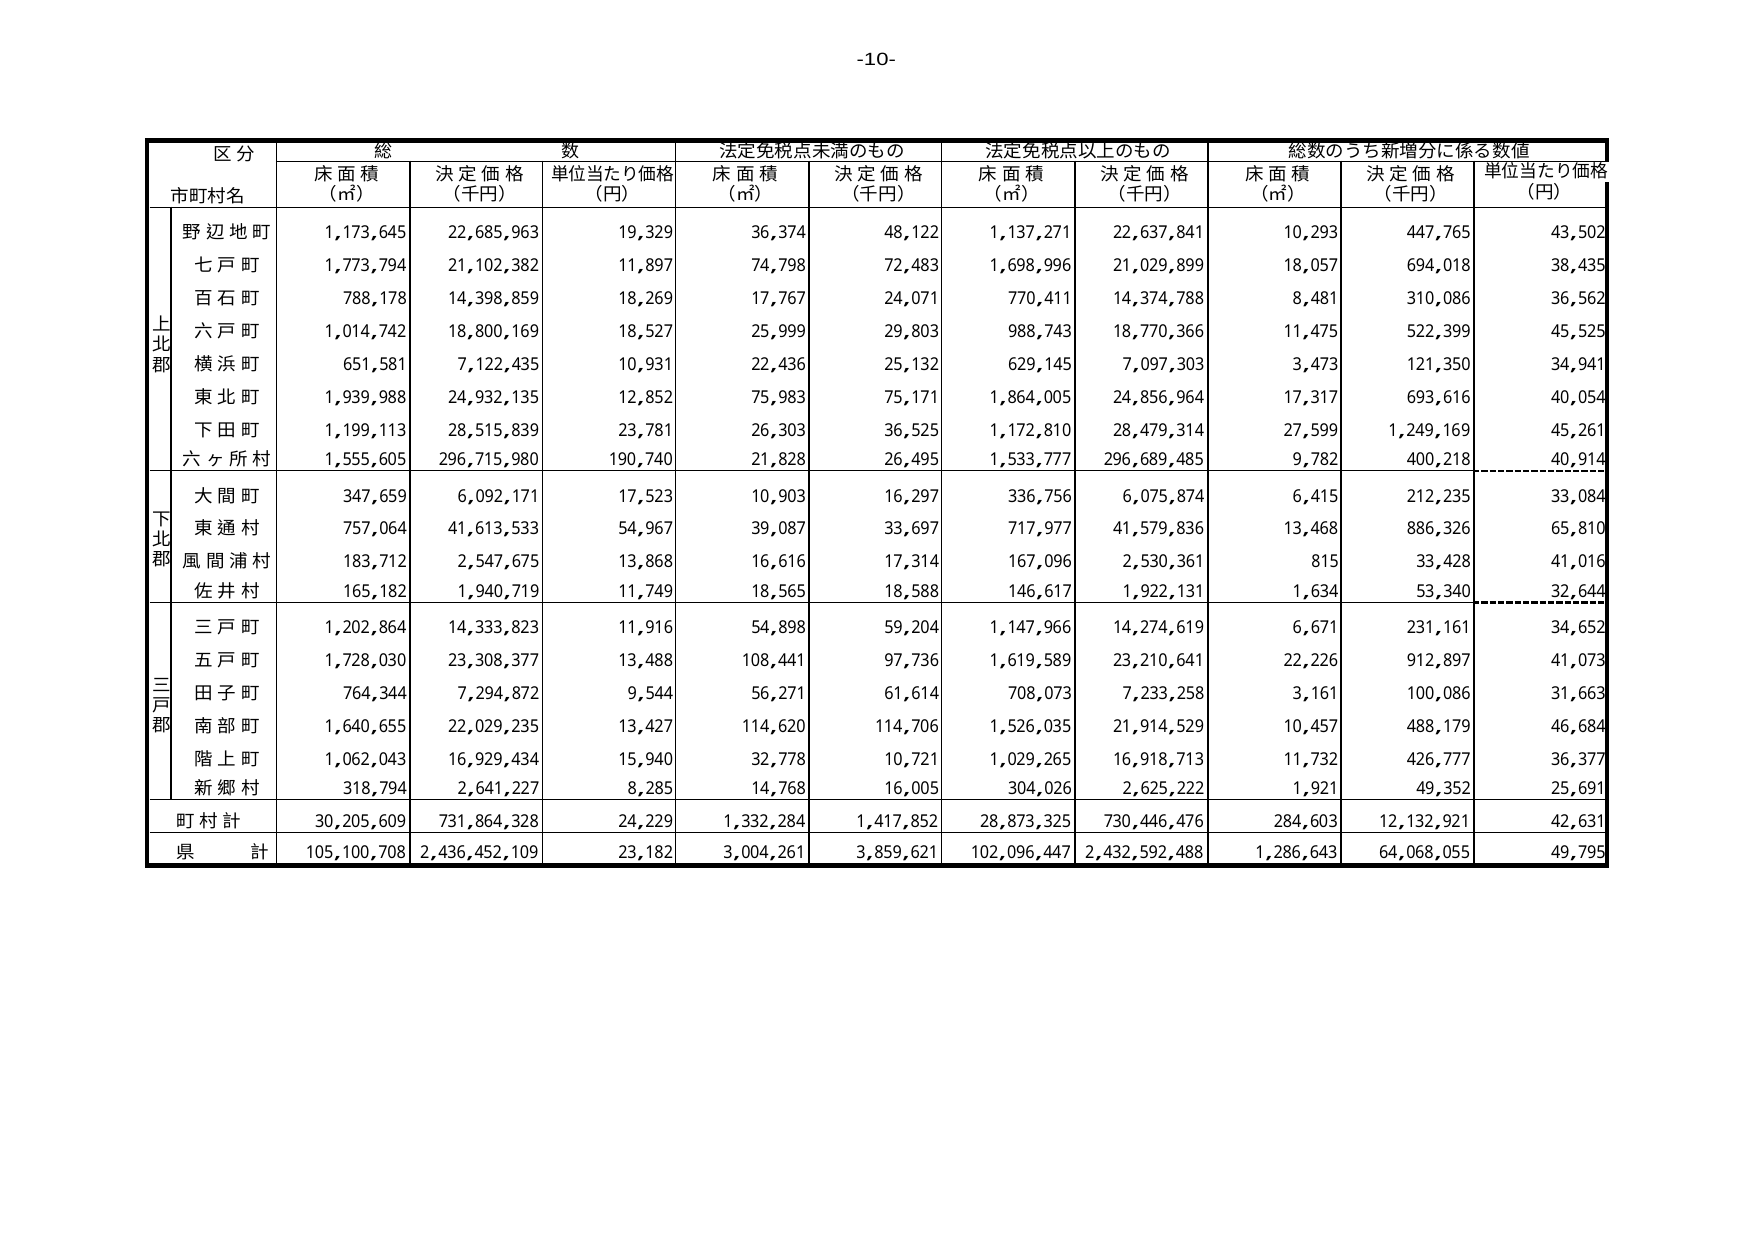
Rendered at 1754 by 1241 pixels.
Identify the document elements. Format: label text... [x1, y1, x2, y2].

table_cell 40,914 [1475, 444, 1605, 470]
table_cell 六 ヶ 所 村 [172, 444, 276, 470]
table_cell 43,502 [1475, 208, 1605, 246]
table_cell 県 計 [149, 833, 276, 863]
table_cell 22,685,963 [411, 208, 542, 246]
table_cell 21,102,382 [411, 246, 542, 279]
table_cell 21,029,899 [1076, 246, 1207, 279]
table_cell 912,897 [1342, 641, 1473, 674]
table_cell 1,199,113 [277, 411, 409, 444]
table_cell 54,967 [543, 509, 675, 542]
table_cell 42,631 [1475, 800, 1605, 832]
table_cell 2,641,227 [411, 773, 542, 799]
table_cell 1,698,996 [942, 246, 1074, 279]
table_cell 下 田 町 [172, 411, 276, 444]
table_cell 1,172,810 [942, 411, 1074, 444]
table_cell 45,525 [1475, 312, 1605, 345]
table_cell 床 面 積 （㎡） [676, 162, 808, 207]
table_cell 146,617 [942, 575, 1074, 601]
table_cell 14,374,788 [1076, 279, 1207, 312]
table_cell 16,918,713 [1076, 740, 1207, 773]
table_cell 183,712 [277, 542, 409, 575]
table_cell 114,620 [676, 707, 808, 740]
table_cell 14,333,823 [411, 603, 542, 641]
table_cell 1,029,265 [942, 740, 1074, 773]
table_cell 15,940 [543, 740, 675, 773]
table_cell 708,073 [942, 674, 1074, 707]
table_cell 1,202,864 [277, 603, 409, 641]
table_cell 東 通 村 [172, 509, 276, 542]
table_cell 9,782 [1209, 444, 1340, 470]
table_cell 97,736 [810, 641, 941, 674]
table_header 法定免税点未満のもの [676, 143, 941, 161]
table_cell 22,226 [1209, 641, 1340, 674]
table_cell 1,728,030 [277, 641, 409, 674]
table_cell 717,977 [942, 509, 1074, 542]
table_cell 108,441 [676, 641, 808, 674]
table_cell 1,147,966 [942, 603, 1074, 641]
table_cell 74,798 [676, 246, 808, 279]
table_cell 693,616 [1342, 378, 1473, 411]
table_cell 29,803 [810, 312, 941, 345]
table_cell 19,329 [543, 208, 675, 246]
table_cell 24,856,964 [1076, 378, 1207, 411]
table_header 総 [277, 143, 410, 161]
table_cell 25,691 [1475, 773, 1605, 799]
table_cell 決 定 価 格 （千円） [810, 162, 941, 207]
table_cell 3,161 [1209, 674, 1340, 707]
table_cell 48,122 [810, 208, 941, 246]
table_cell 24,932,135 [411, 378, 542, 411]
table_cell 447,765 [1342, 208, 1473, 246]
table_cell 34,652 [1475, 601, 1605, 641]
table_cell 72,483 [810, 246, 941, 279]
table_cell 床 面 積 （㎡） [1209, 162, 1340, 207]
table_cell 24,071 [810, 279, 941, 312]
table_cell 6,092,171 [411, 471, 542, 509]
table_cell 28,515,839 [411, 411, 542, 444]
table_cell 41,073 [1475, 641, 1605, 674]
table_cell 七 戸 町 [172, 246, 276, 279]
text -10- [357, 48, 1395, 69]
table_cell 54,898 [676, 603, 808, 641]
table_cell 1,526,035 [942, 707, 1074, 740]
table_cell 17,314 [810, 542, 941, 575]
table_cell 102,096,447 [942, 833, 1074, 863]
table_cell 336,756 [942, 471, 1074, 509]
table_cell 731,864,328 [411, 800, 542, 832]
table_cell 2,625,222 [1076, 773, 1207, 799]
table_cell 野 辺 地 町 [172, 208, 276, 246]
table_cell 10,721 [810, 740, 941, 773]
table_cell 1,173,645 [277, 208, 409, 246]
table_cell 64,068,055 [1342, 833, 1473, 863]
table_cell 167,096 [942, 542, 1074, 575]
table_cell 284,603 [1209, 800, 1340, 832]
table_cell 10,903 [676, 471, 808, 509]
table_cell 22,436 [676, 345, 808, 378]
table_cell 40,054 [1475, 378, 1605, 411]
table_cell 21,828 [676, 444, 808, 470]
table_cell 13,488 [543, 641, 675, 674]
table_cell 121,350 [1342, 345, 1473, 378]
table_cell 629,145 [942, 345, 1074, 378]
table_cell 8,481 [1209, 279, 1340, 312]
table_cell 2,436,452,109 [411, 833, 542, 863]
table_cell 1,921 [1209, 773, 1340, 799]
table_cell 6,415 [1209, 471, 1340, 509]
table_cell 310,086 [1342, 279, 1473, 312]
table_cell 3,004,261 [676, 833, 808, 863]
table_cell 百 石 町 [172, 279, 276, 312]
table_cell 11,732 [1209, 740, 1340, 773]
table_cell 1,014,742 [277, 312, 409, 345]
table_cell 階 上 町 [172, 740, 276, 773]
table_cell 下北郡 [149, 471, 170, 601]
table_cell 1,922,131 [1076, 575, 1207, 601]
table_cell 17,317 [1209, 378, 1340, 411]
table_cell 7,233,258 [1076, 674, 1207, 707]
table_cell 26,495 [810, 444, 941, 470]
table_cell 決 定 価 格 （千円） [411, 162, 542, 207]
table_cell 788,178 [277, 279, 409, 312]
table_cell 6,075,874 [1076, 471, 1207, 509]
table_cell 新 郷 村 [172, 773, 276, 799]
table_cell 町 村 計 [149, 800, 276, 832]
table_cell 28,479,314 [1076, 411, 1207, 444]
table_cell 1,417,852 [810, 800, 941, 832]
table_cell 32,778 [676, 740, 808, 773]
table_header 総数のうち新増分に係る数値 [1209, 143, 1605, 161]
table_cell 33,697 [810, 509, 941, 542]
table_cell 49,352 [1342, 773, 1473, 799]
table_cell 決 定 価 格 （千円） [1342, 162, 1473, 207]
table_cell 東 北 町 [172, 378, 276, 411]
table_cell 41,613,533 [411, 509, 542, 542]
table_cell 1,062,043 [277, 740, 409, 773]
table_cell 単位当たり価格 [1475, 162, 1607, 182]
table_cell 9,544 [543, 674, 675, 707]
table_cell 33,084 [1475, 470, 1605, 509]
table_cell 347,659 [277, 471, 409, 509]
table_cell 16,616 [676, 542, 808, 575]
table_cell 39,087 [676, 509, 808, 542]
table_cell 3,473 [1209, 345, 1340, 378]
table_cell 2,530,361 [1076, 542, 1207, 575]
table_cell 16,297 [810, 471, 941, 509]
table_cell 三戸郡 [149, 603, 170, 799]
table_cell 304,026 [942, 773, 1074, 799]
table_cell 231,161 [1342, 603, 1473, 641]
table_cell 18,269 [543, 279, 675, 312]
table_cell 318,794 [277, 773, 409, 799]
table_cell 730,446,476 [1076, 800, 1207, 832]
table_cell 7,122,435 [411, 345, 542, 378]
table_cell 75,983 [676, 378, 808, 411]
table_cell 7,097,303 [1076, 345, 1207, 378]
table_cell 五 戸 町 [172, 641, 276, 674]
table_cell 757,064 [277, 509, 409, 542]
table_cell 1,864,005 [942, 378, 1074, 411]
table_cell 46,684 [1475, 707, 1605, 740]
table_cell 27,599 [1209, 411, 1340, 444]
table_cell 400,218 [1342, 444, 1473, 470]
table_cell 41,579,836 [1076, 509, 1207, 542]
table_cell 24,229 [543, 800, 675, 832]
table_cell 426,777 [1342, 740, 1473, 773]
table_cell 11,897 [543, 246, 675, 279]
table_cell 36,562 [1475, 279, 1605, 312]
table_cell 886,326 [1342, 509, 1473, 542]
table_cell 36,525 [810, 411, 941, 444]
table_cell 21,914,529 [1076, 707, 1207, 740]
table_cell 16,929,434 [411, 740, 542, 773]
table_cell 59,204 [810, 603, 941, 641]
table_cell 13,868 [543, 542, 675, 575]
table_cell 18,057 [1209, 246, 1340, 279]
table_header [410, 143, 543, 161]
table_cell 296,689,485 [1076, 444, 1207, 470]
table_cell 28,873,325 [942, 800, 1074, 832]
table_cell 30,205,609 [277, 800, 409, 832]
table_cell 1,332,284 [676, 800, 808, 832]
table_cell 床 面 積 （㎡） [277, 162, 409, 207]
table_cell 17,523 [543, 471, 675, 509]
table_cell （円） [1475, 182, 1605, 207]
table_cell 11,475 [1209, 312, 1340, 345]
table_cell 7,294,872 [411, 674, 542, 707]
table_cell 23,781 [543, 411, 675, 444]
table_cell 815 [1209, 542, 1340, 575]
table_cell 26,303 [676, 411, 808, 444]
table_cell 1,286,643 [1209, 833, 1340, 863]
table_cell 65,810 [1475, 509, 1605, 542]
table_cell 14,768 [676, 773, 808, 799]
table_cell 23,182 [543, 833, 675, 863]
table_cell 18,527 [543, 312, 675, 345]
table_cell 522,399 [1342, 312, 1473, 345]
table_cell 694,018 [1342, 246, 1473, 279]
table_cell 12,132,921 [1342, 800, 1473, 832]
table_cell 38,435 [1475, 246, 1605, 279]
table_cell 3,859,621 [810, 833, 941, 863]
table_cell 18,565 [676, 575, 808, 601]
table_cell 12,852 [543, 378, 675, 411]
table_cell 上北郡 [149, 208, 170, 470]
table_cell 22,029,235 [411, 707, 542, 740]
table_cell 296,715,980 [411, 444, 542, 470]
table_cell 11,916 [543, 603, 675, 641]
table_cell 31,663 [1475, 674, 1605, 707]
table_cell 1,619,589 [942, 641, 1074, 674]
table_cell 14,398,859 [411, 279, 542, 312]
table_cell 45,261 [1475, 411, 1605, 444]
table_cell 41,016 [1475, 542, 1605, 575]
table_cell 56,271 [676, 674, 808, 707]
table_cell 165,182 [277, 575, 409, 601]
table_cell 33,428 [1342, 542, 1473, 575]
table_cell 2,432,592,488 [1076, 833, 1207, 863]
table_cell 18,588 [810, 575, 941, 601]
table_cell 988,743 [942, 312, 1074, 345]
table_header 区 分 市町村名 [149, 143, 276, 207]
table_cell 床 面 積 （㎡） [942, 162, 1074, 207]
table_cell 53,340 [1342, 575, 1473, 601]
table_cell 22,637,841 [1076, 208, 1207, 246]
table_cell 18,800,169 [411, 312, 542, 345]
table_cell 8,285 [543, 773, 675, 799]
table_header 法定免税点以上のもの [942, 143, 1207, 161]
table_cell 1,640,655 [277, 707, 409, 740]
table_cell 100,086 [1342, 674, 1473, 707]
table_cell 61,614 [810, 674, 941, 707]
table_cell 13,468 [1209, 509, 1340, 542]
table_cell 75,171 [810, 378, 941, 411]
table_cell 10,293 [1209, 208, 1340, 246]
table_cell 488,179 [1342, 707, 1473, 740]
table_cell 190,740 [543, 444, 675, 470]
table_cell 17,767 [676, 279, 808, 312]
table_cell 三 戸 町 [172, 603, 276, 641]
table_cell 105,100,708 [277, 833, 409, 863]
table_cell 32,644 [1475, 575, 1605, 601]
table_cell 49,795 [1475, 833, 1605, 863]
table_cell 横 浜 町 [172, 345, 276, 378]
table_cell 23,308,377 [411, 641, 542, 674]
table_cell 1,533,777 [942, 444, 1074, 470]
table_cell 212,235 [1342, 471, 1473, 509]
table_cell 決 定 価 格 （千円） [1076, 162, 1207, 207]
table_cell 770,411 [942, 279, 1074, 312]
table_cell 36,377 [1475, 740, 1605, 773]
table_cell 1,939,988 [277, 378, 409, 411]
table_cell 651,581 [277, 345, 409, 378]
table_cell 23,210,641 [1076, 641, 1207, 674]
table_cell 六 戸 町 [172, 312, 276, 345]
table_cell 764,344 [277, 674, 409, 707]
table_cell 南 部 町 [172, 707, 276, 740]
table_cell 14,274,619 [1076, 603, 1207, 641]
table_cell 25,999 [676, 312, 808, 345]
table_cell 10,457 [1209, 707, 1340, 740]
table_cell 1,555,605 [277, 444, 409, 470]
table_cell 1,634 [1209, 575, 1340, 601]
table_cell 1,249,169 [1342, 411, 1473, 444]
table_cell 36,374 [676, 208, 808, 246]
table_cell 2,547,675 [411, 542, 542, 575]
table_cell 13,427 [543, 707, 675, 740]
table_cell 1,773,794 [277, 246, 409, 279]
table_cell 1,940,719 [411, 575, 542, 601]
table_cell 6,671 [1209, 603, 1340, 641]
table_cell 11,749 [543, 575, 675, 601]
table_cell 18,770,366 [1076, 312, 1207, 345]
table_cell 25,132 [810, 345, 941, 378]
table_cell 単位当たり価格 （円） [543, 162, 675, 207]
table_cell 1,137,271 [942, 208, 1074, 246]
table_cell 114,706 [810, 707, 941, 740]
table_cell 佐 井 村 [172, 575, 276, 601]
table_cell 16,005 [810, 773, 941, 799]
table_cell 大 間 町 [172, 471, 276, 509]
table_header 数 [543, 143, 675, 161]
table_cell 34,941 [1475, 345, 1605, 378]
table_cell 田 子 町 [172, 674, 276, 707]
table_cell 10,931 [543, 345, 675, 378]
table_cell 風 間 浦 村 [172, 542, 276, 575]
